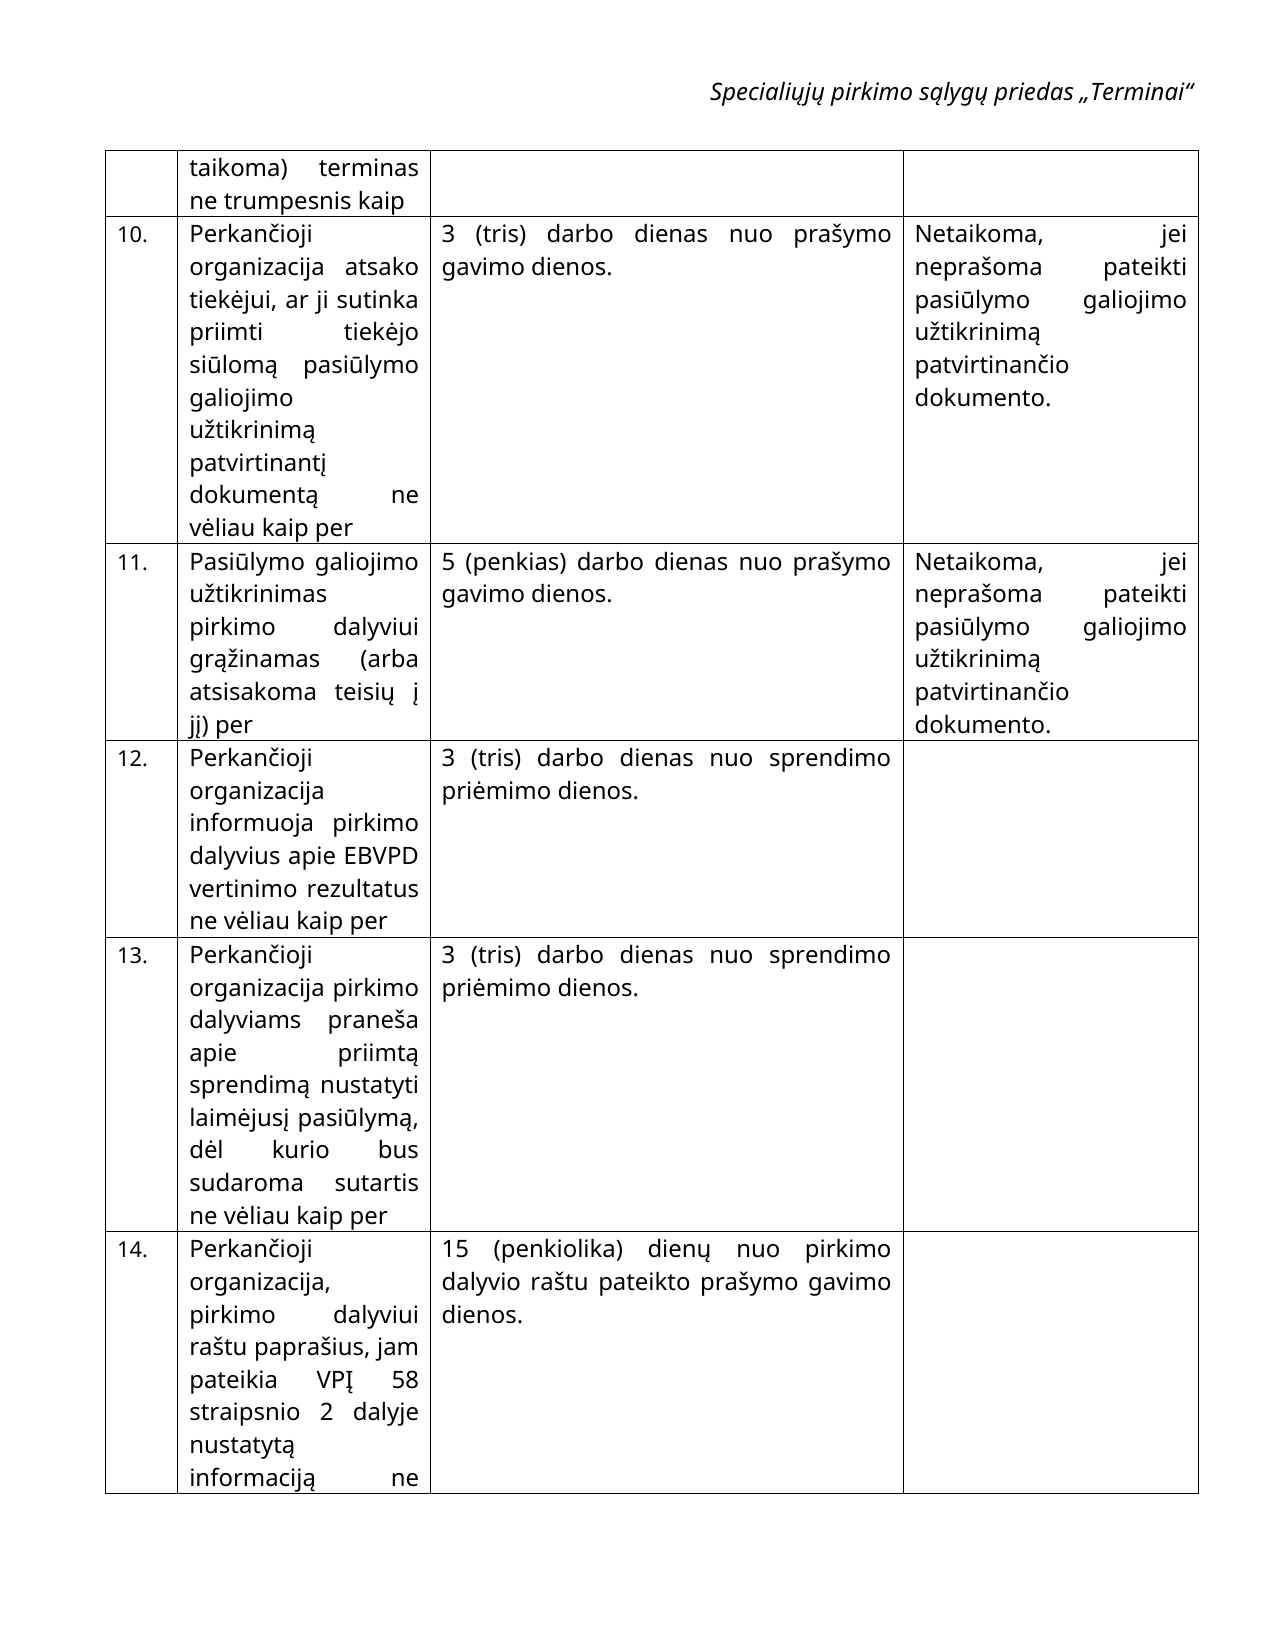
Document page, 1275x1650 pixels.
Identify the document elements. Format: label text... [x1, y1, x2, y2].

table_cell Perkančioji organizacija pirkimo dalyviams praneša apie priimtą sprendimą nustatyti laimėjusį pasiūlymą, dėl kurio bus sudaroma sutartis ne vėliau kaip per [178, 938, 430, 1231]
table_cell 5 (penkias) darbo dienas nuo prašymo gavimo dienos. [431, 544, 903, 740]
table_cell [431, 151, 903, 216]
table_cell [904, 151, 1198, 216]
table_cell Perkančioji organizacija atsako tiekėjui, ar ji sutinka priimti tiekėjo siūlomą pasiūlymo galiojimo užtikrinimą patvirtinantį dokumentą ne vėliau kaip per [178, 217, 430, 543]
table_cell [904, 938, 1198, 1231]
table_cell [178, 1232, 430, 1493]
table_cell [106, 938, 177, 1231]
table_cell 3 (tris) darbo dienas nuo sprendimo priėmimo dienos. [431, 741, 903, 937]
table_cell [106, 1232, 177, 1493]
table_cell [106, 544, 177, 740]
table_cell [178, 151, 430, 216]
table_cell 3 (tris) darbo dienas nuo prašymo gavimo dienos. [431, 217, 903, 543]
table_cell Netaikoma, jei neprašoma pateikti pasiūlymo galiojimo užtikrinimą patvirtinančio dokumento. [904, 544, 1198, 740]
table_cell Perkančioji organizacija informuoja pirkimo dalyvius apie EBVPD vertinimo rezultatus ne vėliau kaip per [178, 741, 430, 937]
table_cell [904, 741, 1198, 937]
table_cell [904, 1232, 1198, 1493]
table_cell 3 (tris) darbo dienas nuo sprendimo priėmimo dienos. [431, 938, 903, 1231]
table_cell [106, 217, 177, 543]
table_cell [106, 151, 177, 216]
table_cell Pasiūlymo galiojimo užtikrinimas pirkimo dalyviui grąžinamas (arba atsisakoma teisių į jį) per [178, 544, 430, 740]
table_cell [106, 741, 177, 937]
table_cell Netaikoma, jei neprašoma pateikti pasiūlymo galiojimo užtikrinimą patvirtinančio dokumento. [904, 217, 1198, 543]
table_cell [431, 1232, 903, 1493]
